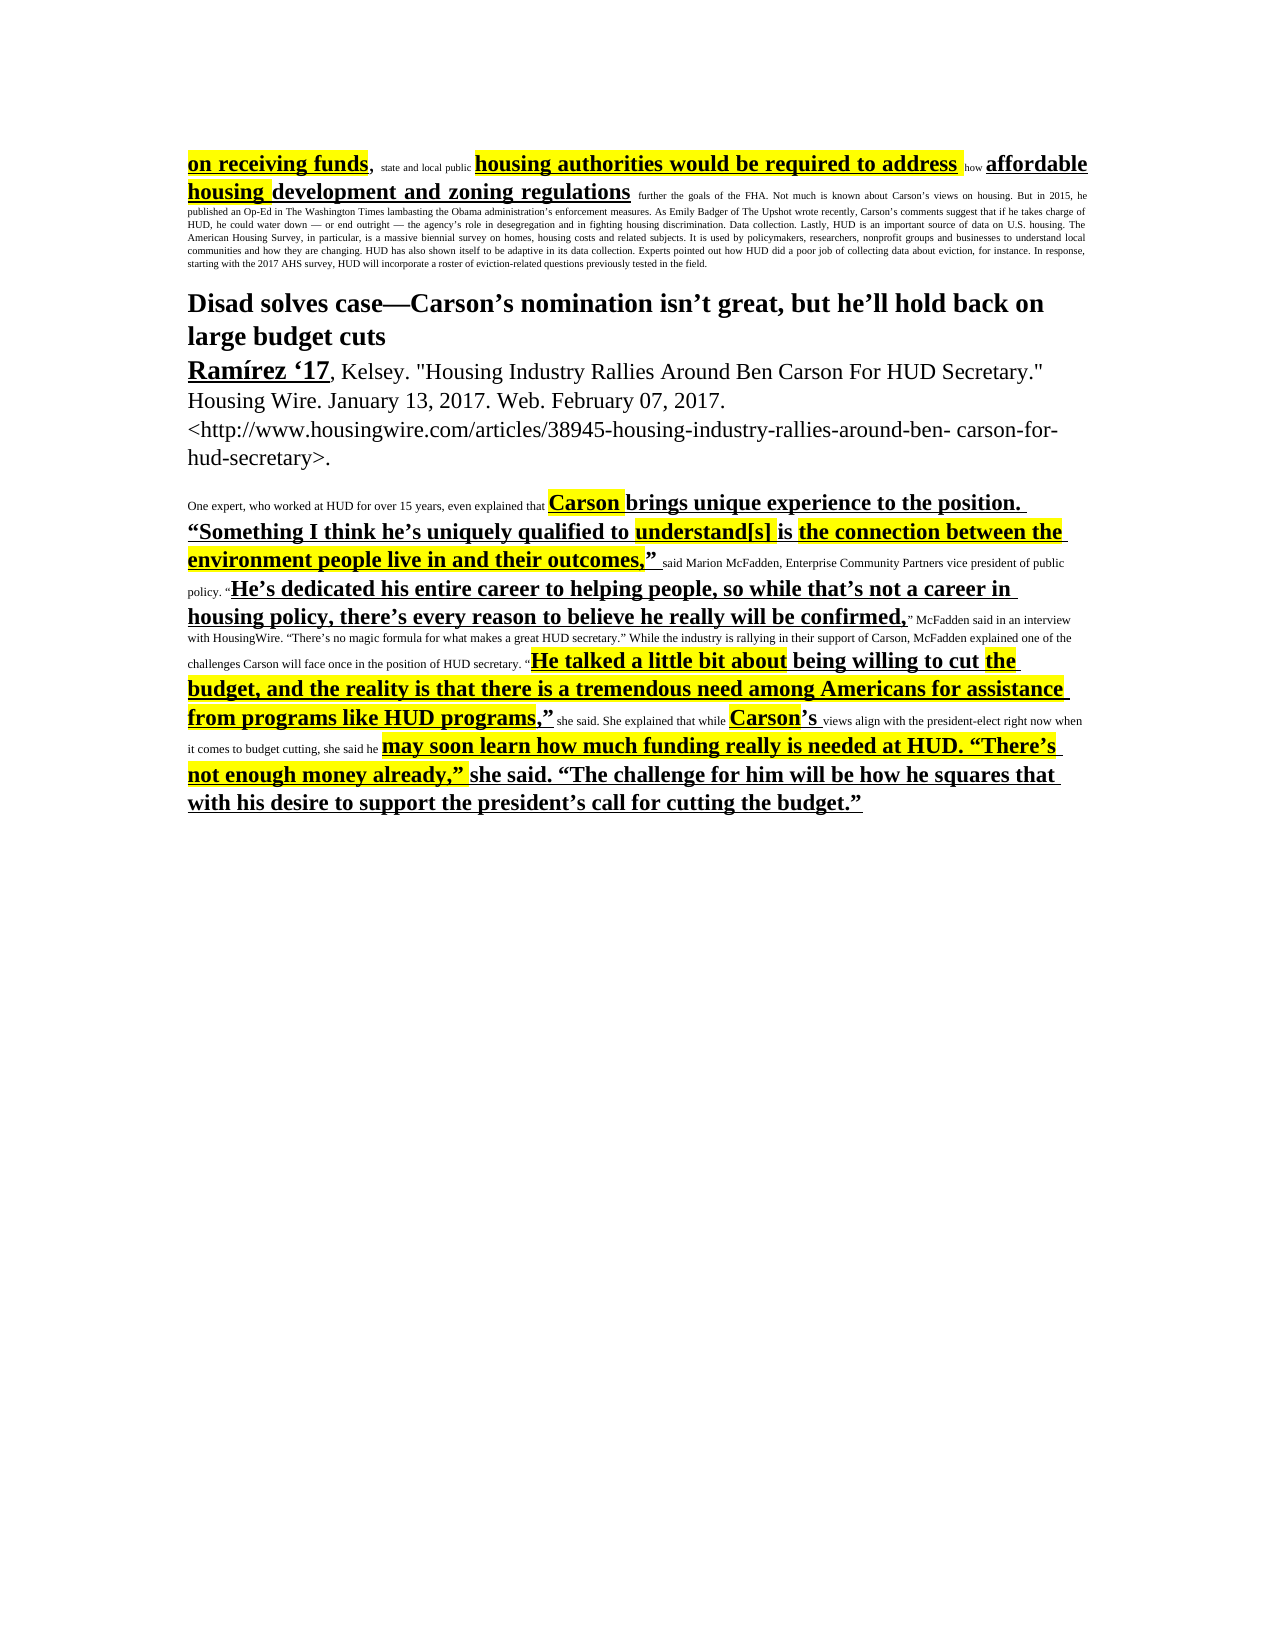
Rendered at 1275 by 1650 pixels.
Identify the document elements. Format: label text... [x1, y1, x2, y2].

text Ramírez ‘17, Kelsey. "Housing Industry Rallies Around Ben Carson For HUD Secretary." Housing Wire. January 13, 2017. Web. February 07, 2017. <http://www.housingwire.com/articles/38945-housing-industry-rallies-around-ben- carson-for-hud-secretary>. [187, 354, 1087, 471]
text One expert, who worked at HUD for over 15 years, even explained that Carson brings unique experience to the position. “Something I think he’s uniquely qualified to understand[s] is the connection between the environment people live in and their outcomes,” said Marion McFadden, Enterprise Community Partners vice president of public policy. “He’s dedicated his entire career to helping people, so while that’s not a career in housing policy, there’s every reason to believe he really will be confirmed,” McFadden said in an interview with HousingWire. “There’s no magic formula for what makes a great HUD secretary.” While the industry is rallying in their support of Carson, McFadden explained one of the challenges Carson will face once in the position of HUD secretary. “He talked a little bit about being willing to cut the budget, and the reality is that there is a tremendous need among Americans for assistance from programs like HUD programs,” she said. She explained that while Carson’s views align with the president-elect right now when it comes to budget cutting, she said he may soon learn how much funding really is needed at HUD. “There’s not enough money already,” she said. “The challenge for him will be how he squares that with his desire to support the president’s call for cutting the budget.” [187, 489, 1087, 816]
subtitle Disad solves case—Carson’s nomination isn’t great, but he’ll hold back on large budget cuts [187, 287, 1087, 352]
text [187, 150, 1087, 269]
